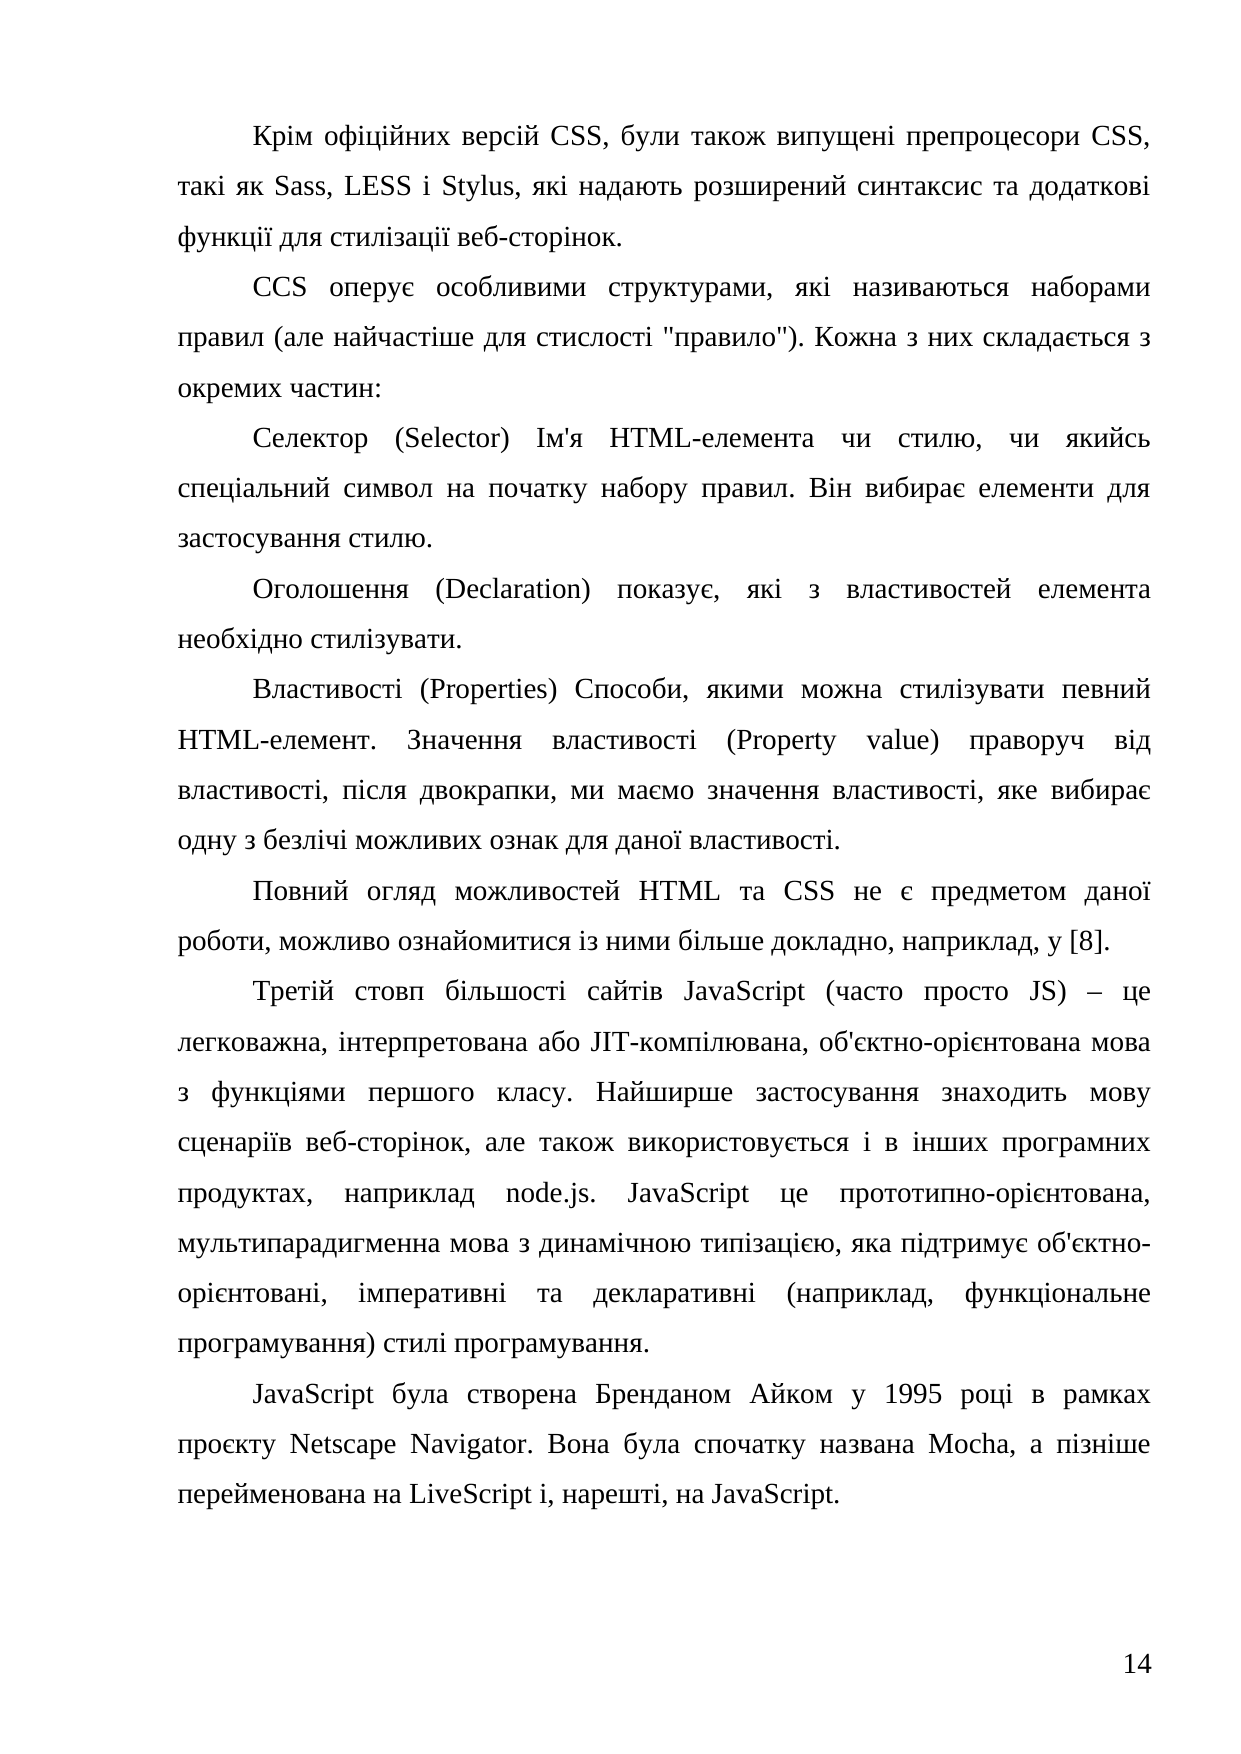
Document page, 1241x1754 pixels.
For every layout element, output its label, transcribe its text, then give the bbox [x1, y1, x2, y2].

text CCS оперує особливими структурами, які називаються наборами правил (але найчастіше для стислості "правило"). Кожна з них складається з окремих частин: [177, 269, 1152, 403]
text JavaScript була створена Бренданом Айком у 1995 році в рамках проєкту Netscape Navigator. Вона була спочатку названа Mocha, а пізніше перейменована на LiveScript і, нарешті, на JavaScript. [177, 1376, 1152, 1510]
text Крім офіційних версій CSS, були також випущені препроцесори CSS, такі як Sass, LESS і Stylus, які надають розширений синтаксис та додаткові функції для стилізації веб-сторінок. [177, 118, 1152, 252]
text Властивості (Properties) Способи, якими можна стилізувати певний HTML-елемент. Значення властивості (Property value) праворуч від властивості, після двокрапки, ми маємо значення властивості, яке вибирає одну з безлічі можливих ознак для даної властивості. [177, 672, 1152, 856]
text Третій стовп більшості сайтів JavaScript (часто просто JS) – це легковажна, інтерпретована або JIT-компілювана, об'єктно-орієнтована мова з функціями першого класу. Найширше застосування знаходить мову сценаріїв веб-сторінок, але також використовується і в інших програмних продуктах, наприклад node.js. JavaScript це прототипно-орієнтована, мультипарадигменна мова з динамічною типізацією, яка підтримує об'єктно-орієнтовані, імперативні та декларативні (наприклад, функціональне програмування) стилі програмування. [177, 973, 1152, 1359]
text Повний огляд можливостей HTML та CSS не є предметом даної роботи, можливо ознайомитися із ними більше докладно, наприклад, у [8]. [177, 873, 1152, 957]
text Селектор (Selector) Ім'я HTML-елемента чи стилю, чи якийсь спеціальний символ на початку набору правил. Він вибирає елементи для застосування стилю. [177, 420, 1152, 554]
text Оголошення (Declaration) показує, які з властивостей елемента необхідно стилізувати. [177, 571, 1152, 655]
